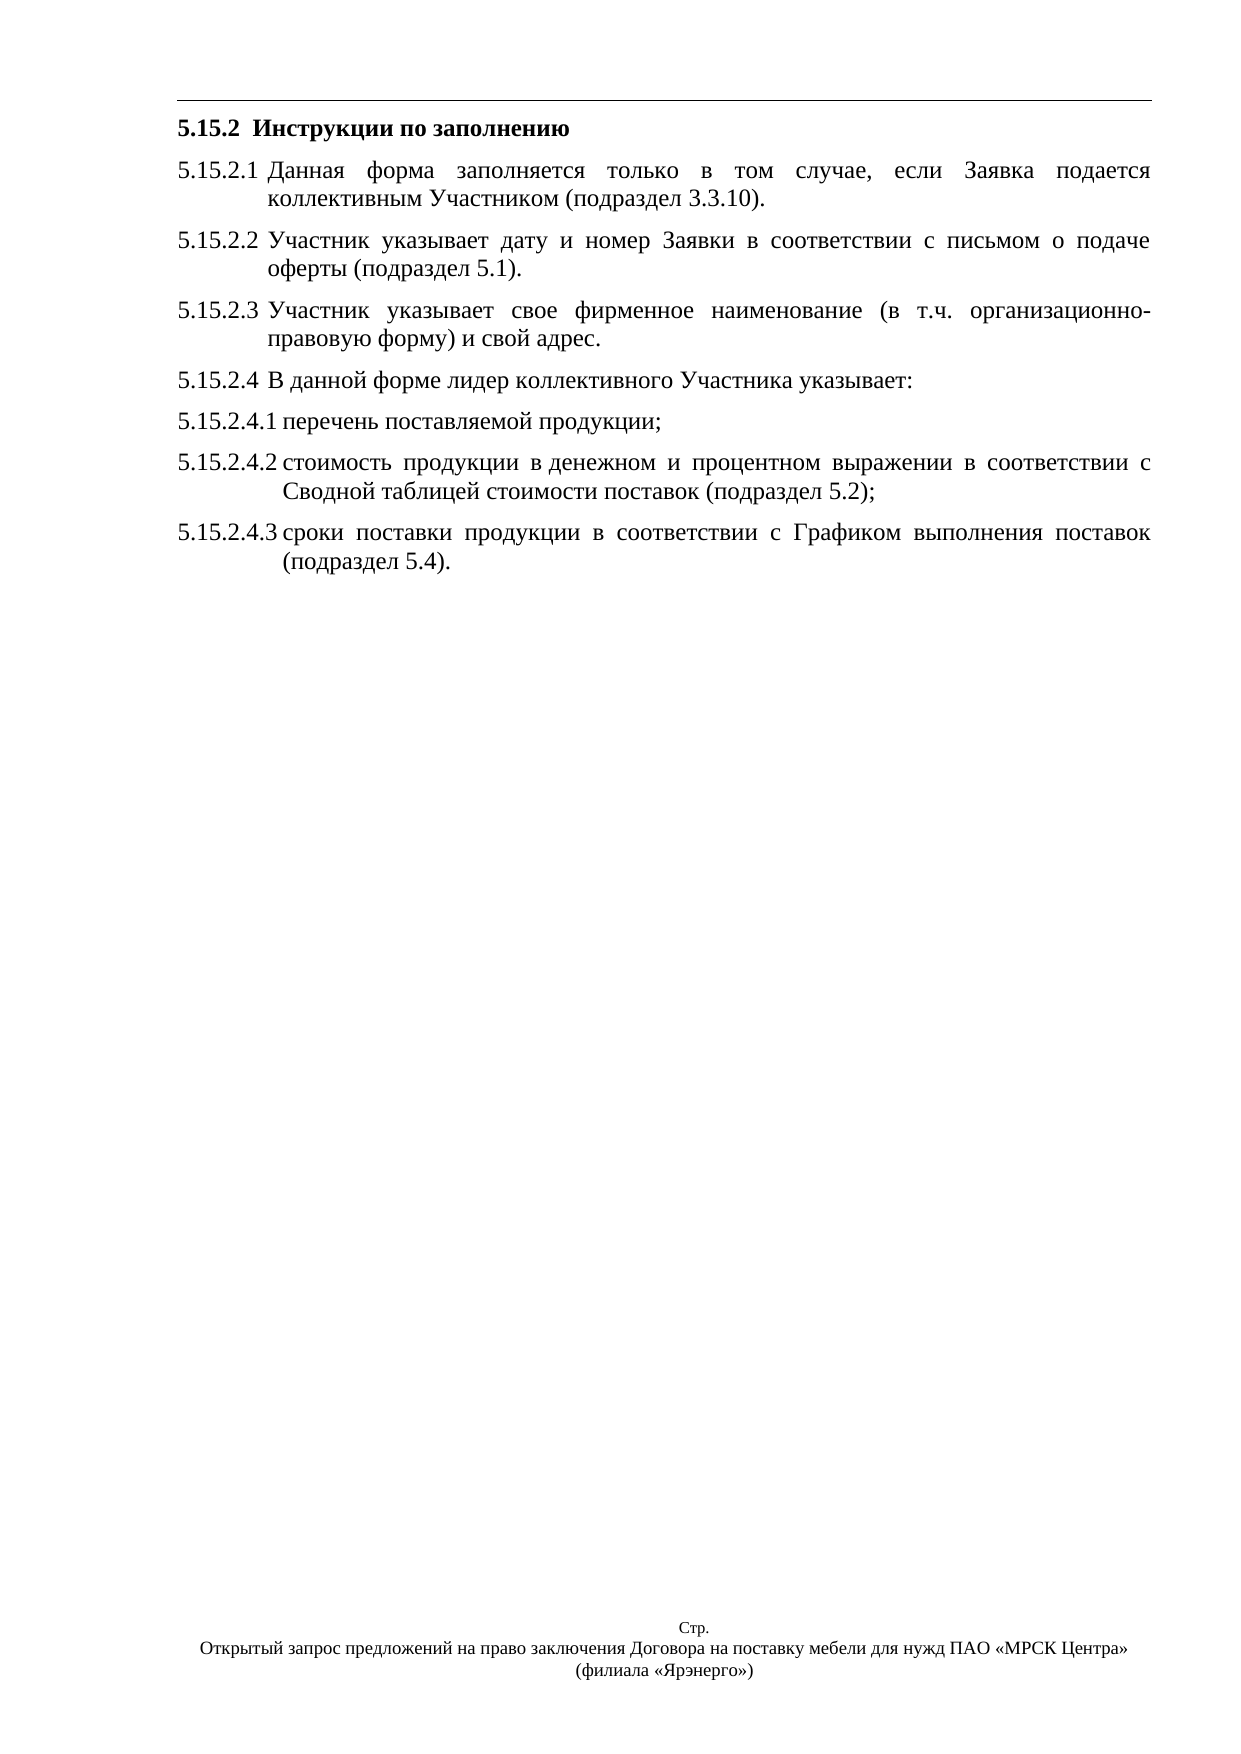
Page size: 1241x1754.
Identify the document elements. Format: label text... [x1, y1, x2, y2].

list Участник указывает дату и номер Заявки в соответствии с письмом о подаче оферты (подраздел 5.1). [177, 225, 1152, 282]
list сроки поставки продукции в соответствии с Графиком выполнения поставок (подраздел 5.4). [177, 517, 1152, 575]
subtitle Инструкции по заполнению [177, 113, 1152, 142]
list стоимость продукции в денежном и процентном выражении в соответствии с Сводной таблицей стоимости поставок (подраздел 5.2); [177, 447, 1152, 505]
list Участник указывает свое фирменное наименование (в т.ч. организационно-правовую форму) и свой адрес. [177, 295, 1152, 352]
list В данной форме лидер коллективного Участника указывает: [177, 365, 1152, 393]
list перечень поставляемой продукции; [177, 406, 1152, 435]
list Данная форма заполняется только в том случае, если Заявка подается коллективным Участником (подраздел 3.3.10). [177, 155, 1152, 212]
